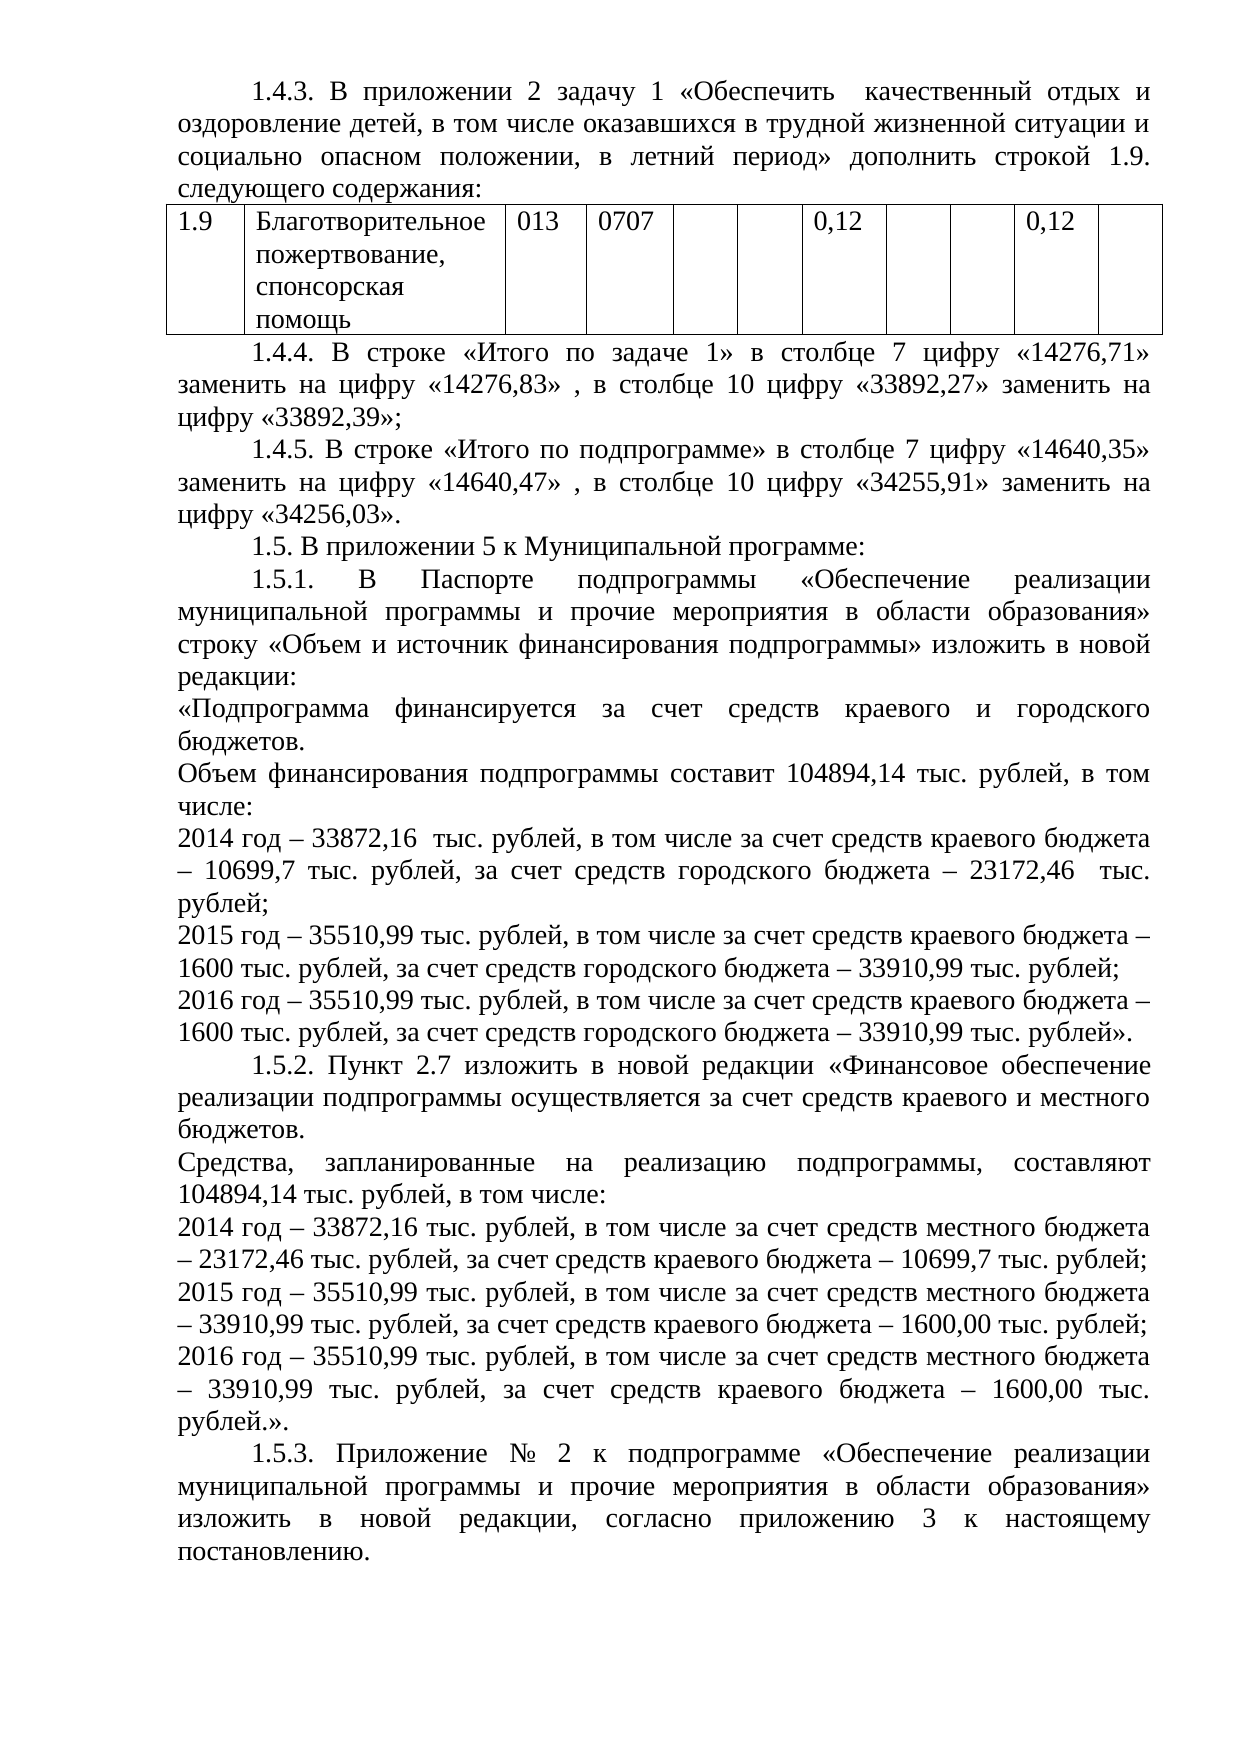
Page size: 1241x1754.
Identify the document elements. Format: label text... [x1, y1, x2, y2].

table_header Благотворительное пожертвование, спонсорская помощь [245, 205, 505, 334]
table_header 013 [506, 205, 586, 334]
text 2016 год – 35510,99 тыс. рублей, в том числе за счет средств краевого бюджета – 1600 тыс. рублей, за счет средств городского бюджета – 33910,99 тыс. рублей». [177, 983, 1152, 1048]
table_header [674, 205, 737, 334]
table_header 0,12 [803, 205, 886, 334]
table_header 0707 [587, 205, 673, 334]
text 1.4.5. В строке «Итого по подпрограмме» в столбце 7 цифру «14640,35» заменить на цифру «14640,47» , в столбце 10 цифру «34255,91» заменить на цифру «34256,03». [177, 432, 1152, 529]
text 1.4.4. В строке «Итого по задаче 1» в столбце 7 цифру «14276,71» заменить на цифру «14276,83» , в столбце 10 цифру «33892,27» заменить на цифру «33892,39»; [177, 335, 1152, 432]
text 1.5.2. Пункт 2.7 изложить в новой редакции «Финансовое обеспечение реализации подпрограммы осуществляется за счет средств краевого и местного бюджетов. [177, 1048, 1152, 1145]
table_header [1099, 205, 1162, 334]
text 1.5.3. Приложение № 2 к подпрограмме «Обеспечение реализации муниципальной программы и прочие мероприятия в области образования» изложить в новой редакции, согласно приложению 3 к настоящему постановлению. [177, 1437, 1152, 1566]
text 2016 год – 35510,99 тыс. рублей, в том числе за счет средств местного бюджета – 33910,99 тыс. рублей, за счет средств краевого бюджета – 1600,00 тыс. рублей.». [177, 1339, 1152, 1437]
text 2015 год – 35510,99 тыс. рублей, в том числе за счет средств местного бюджета – 33910,99 тыс. рублей, за счет средств краевого бюджета – 1600,00 тыс. рублей; [177, 1274, 1152, 1339]
text 2014 год – 33872,16 тыс. рублей, в том числе за счет средств местного бюджета – 23172,46 тыс. рублей, за счет средств краевого бюджета – 10699,7 тыс. рублей; [177, 1210, 1152, 1274]
text 1.4.3. В приложении 2 задачу 1 «Обеспечить качественный отдых и оздоровление детей, в том числе оказавшихся в трудной жизненной ситуации и социально опасном положении, в летний период» дополнить строкой 1.9. следующего содержания: [177, 74, 1152, 203]
text 1.5. В приложении 5 к Муниципальной программе: [177, 529, 1152, 562]
table_header [887, 205, 950, 334]
text 2014 год – 33872,16 тыс. рублей, в том числе за счет средств краевого бюджета – 10699,7 тыс. рублей, за счет средств городского бюджета – 23172,46 тыс. рублей; [177, 821, 1152, 918]
text «Подпрограмма финансируется за счет средств краевого и городского бюджетов. [177, 691, 1152, 756]
table_header 1.9 [167, 205, 244, 334]
text Объем финансирования подпрограммы составит 104894,14 тыс. рублей, в том числе: [177, 756, 1152, 821]
text Средства, запланированные на реализацию подпрограммы, составляют 104894,14 тыс. рублей, в том числе: [177, 1145, 1152, 1210]
table_header [951, 205, 1014, 334]
table_header [738, 205, 802, 334]
text 1.5.1. В Паспорте подпрограммы «Обеспечение реализации муниципальной программы и прочие мероприятия в области образования» строку «Объем и источник финансирования подпрограммы» изложить в новой редакции: [177, 562, 1152, 691]
text 2015 год – 35510,99 тыс. рублей, в том числе за счет средств краевого бюджета – 1600 тыс. рублей, за счет средств городского бюджета – 33910,99 тыс. рублей; [177, 918, 1152, 983]
table_header 0,12 [1015, 205, 1098, 334]
